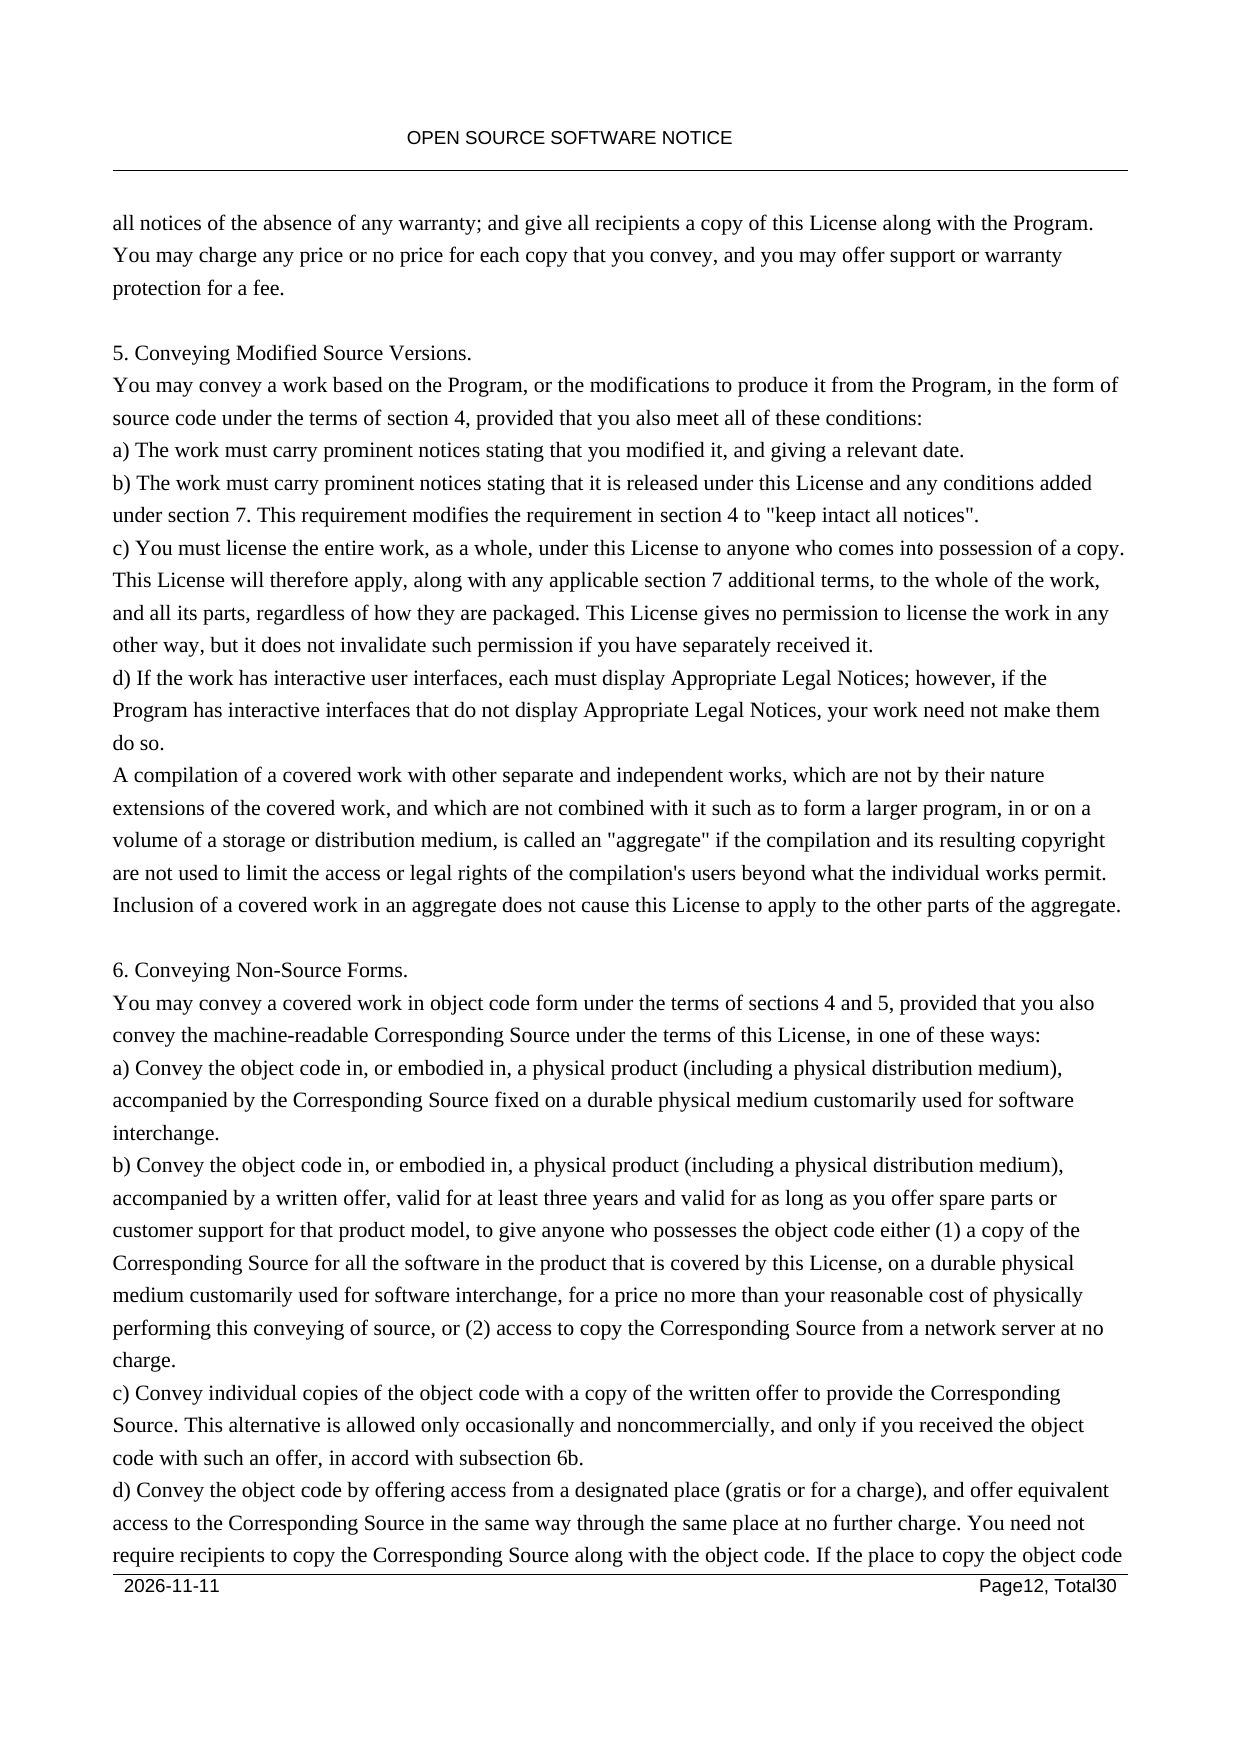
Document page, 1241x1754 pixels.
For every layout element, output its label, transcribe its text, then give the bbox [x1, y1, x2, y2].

text A compilation of a covered work with other separate and independent works, which are not by their nature extensions of the covered work, and which are not combined with it such as to form a larger program, in or on a volume of a storage or distribution medium, is called an "aggregate" if the compilation and its resulting copyright are not used to limit the access or legal rights of the compilation's users beyond what the individual works permit. Inclusion of a covered work in an aggregate does not cause this License to apply to the other parts of the aggregate. [112, 759, 1128, 921]
text 6. Conveying Non-Source Forms. [112, 954, 1128, 986]
text You may convey a covered work in object code form under the terms of sections 4 and 5, provided that you also convey the machine-readable Corresponding Source under the terms of this License, in one of these ways: [112, 986, 1128, 1051]
text 5. Conveying Modified Source Versions. [112, 336, 1128, 369]
text d) If the work has interactive user interfaces, each must display Appropriate Legal Notices; however, if the Program has interactive interfaces that do not display Appropriate Legal Notices, your work need not make them do so. [112, 661, 1128, 759]
text a) The work must carry prominent notices stating that you modified it, and giving a relevant date. [112, 434, 1128, 466]
text c) You must license the entire work, as a whole, under this License to anyone who comes into possession of a copy. This License will therefore apply, along with any applicable section 7 additional terms, to the whole of the work, and all its parts, regardless of how they are packaged. This License gives no permission to license the work in any other way, but it does not invalidate such permission if you have separately received it. [112, 531, 1128, 661]
text b) Convey the object code in, or embodied in, a physical product (including a physical distribution medium), accompanied by a written offer, valid for at least three years and valid for as long as you offer spare parts or customer support for that product model, to give anyone who possesses the object code either (1) a copy of the Corresponding Source for all the software in the product that is covered by this License, on a durable physical medium customarily used for software interchange, for a price no more than your reasonable cost of physically performing this conveying of source, or (2) access to copy the Corresponding Source from a network server at no charge. [112, 1149, 1128, 1376]
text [112, 206, 1128, 239]
text a) Convey the object code in, or embodied in, a physical product (including a physical distribution medium), accompanied by the Corresponding Source fixed on a durable physical medium customarily used for software interchange. [112, 1051, 1128, 1149]
text You may charge any price or no price for each copy that you convey, and you may offer support or warranty protection for a fee. [112, 239, 1128, 304]
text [112, 1474, 1128, 1571]
text You may convey a work based on the Program, or the modifications to produce it from the Program, in the form of source code under the terms of section 4, provided that you also meet all of these conditions: [112, 369, 1128, 434]
text b) The work must carry prominent notices stating that it is released under this License and any conditions added under section 7. This requirement modifies the requirement in section 4 to "keep intact all notices". [112, 466, 1128, 531]
text c) Convey individual copies of the object code with a copy of the written offer to provide the Corresponding Source. This alternative is allowed only occasionally and noncommercially, and only if you received the object code with such an offer, in accord with subsection 6b. [112, 1376, 1128, 1474]
